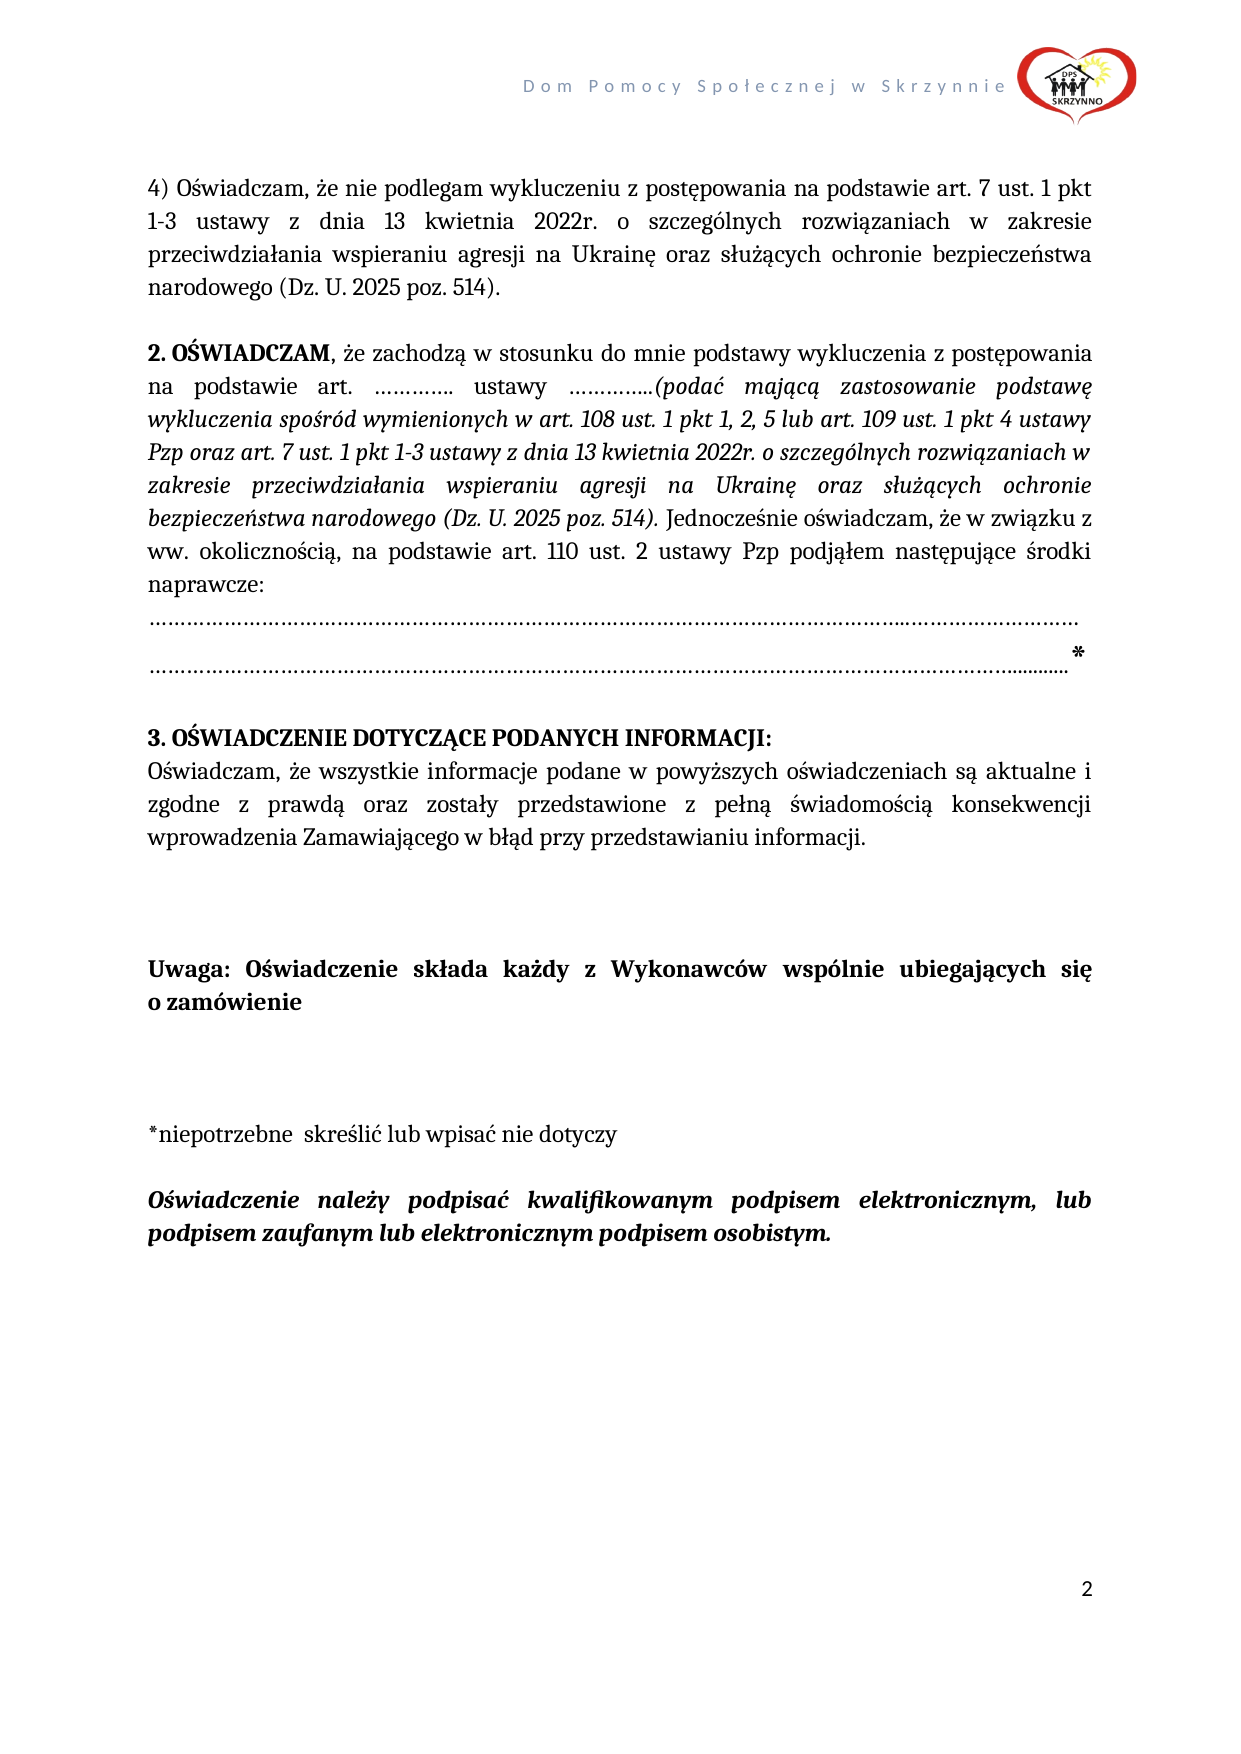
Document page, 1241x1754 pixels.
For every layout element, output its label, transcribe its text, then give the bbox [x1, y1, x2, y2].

text Oświadczenie należy podpisać kwalifikowanym podpisem elektronicznym, lub podpisem zaufanym lub elektronicznym podpisem osobistym. [148, 1186, 1093, 1248]
text *niepotrzebne skreślić lub wpisać nie dotyczy [148, 1120, 1093, 1149]
text …………………………………………………………………………………………………………………………...........* [148, 636, 1093, 684]
text …………………………………………………………………………………………………………..……………………… [148, 603, 1093, 632]
text 2. OŚWIADCZAM, że zachodzą w stosunku do mnie podstawy wykluczenia z postępowania na podstawie art. …………. ustawy …………..(podać mającą zastosowanie podstawę wykluczenia spośród wymienionych w art. 108 ust. 1 pkt 1, 2, 5 lub art. 109 ust. 1 pkt 4 ustawy Pzp oraz art. 7 ust. 1 pkt 1-3 ustawy z dnia 13 kwietnia 2022r. o szczególnych rozwiązaniach w zakresie przeciwdziałania wspieraniu agresji na Ukrainę oraz służących ochronie bezpieczeństwa narodowego (Dz. U. 2025 poz. 514). Jednocześnie oświadczam, że w związku z ww. okolicznością, na podstawie art. 110 ust. 2 ustawy Pzp podjąłem następujące środki naprawcze: [148, 339, 1093, 599]
text Oświadczam, że wszystkie informacje podane w powyższych oświadczeniach są aktualne i zgodne z prawdą oraz zostały przedstawione z pełną świadomością konsekwencji wprowadzenia Zamawiającego w błąd przy przedstawianiu informacji. [148, 757, 1093, 852]
text Uwaga: Oświadczenie składa każdy z Wykonawców wspólnie ubiegających się o zamówienie [148, 955, 1093, 1017]
text 3. OŚWIADCZENIE DOTYCZĄCE PODANYCH INFORMACJI: [148, 724, 1093, 753]
text 4) Oświadczam, że nie podlegam wykluczeniu z postępowania na podstawie art. 7 ust. 1 pkt 1-3 ustawy z dnia 13 kwietnia 2022r. o szczególnych rozwiązaniach w zakresie przeciwdziałania wspieraniu agresji na Ukrainę oraz służących ochronie bezpieczeństwa narodowego (Dz. U. 2025 poz. 514). [148, 174, 1093, 301]
picture [1017, 47, 1137, 126]
